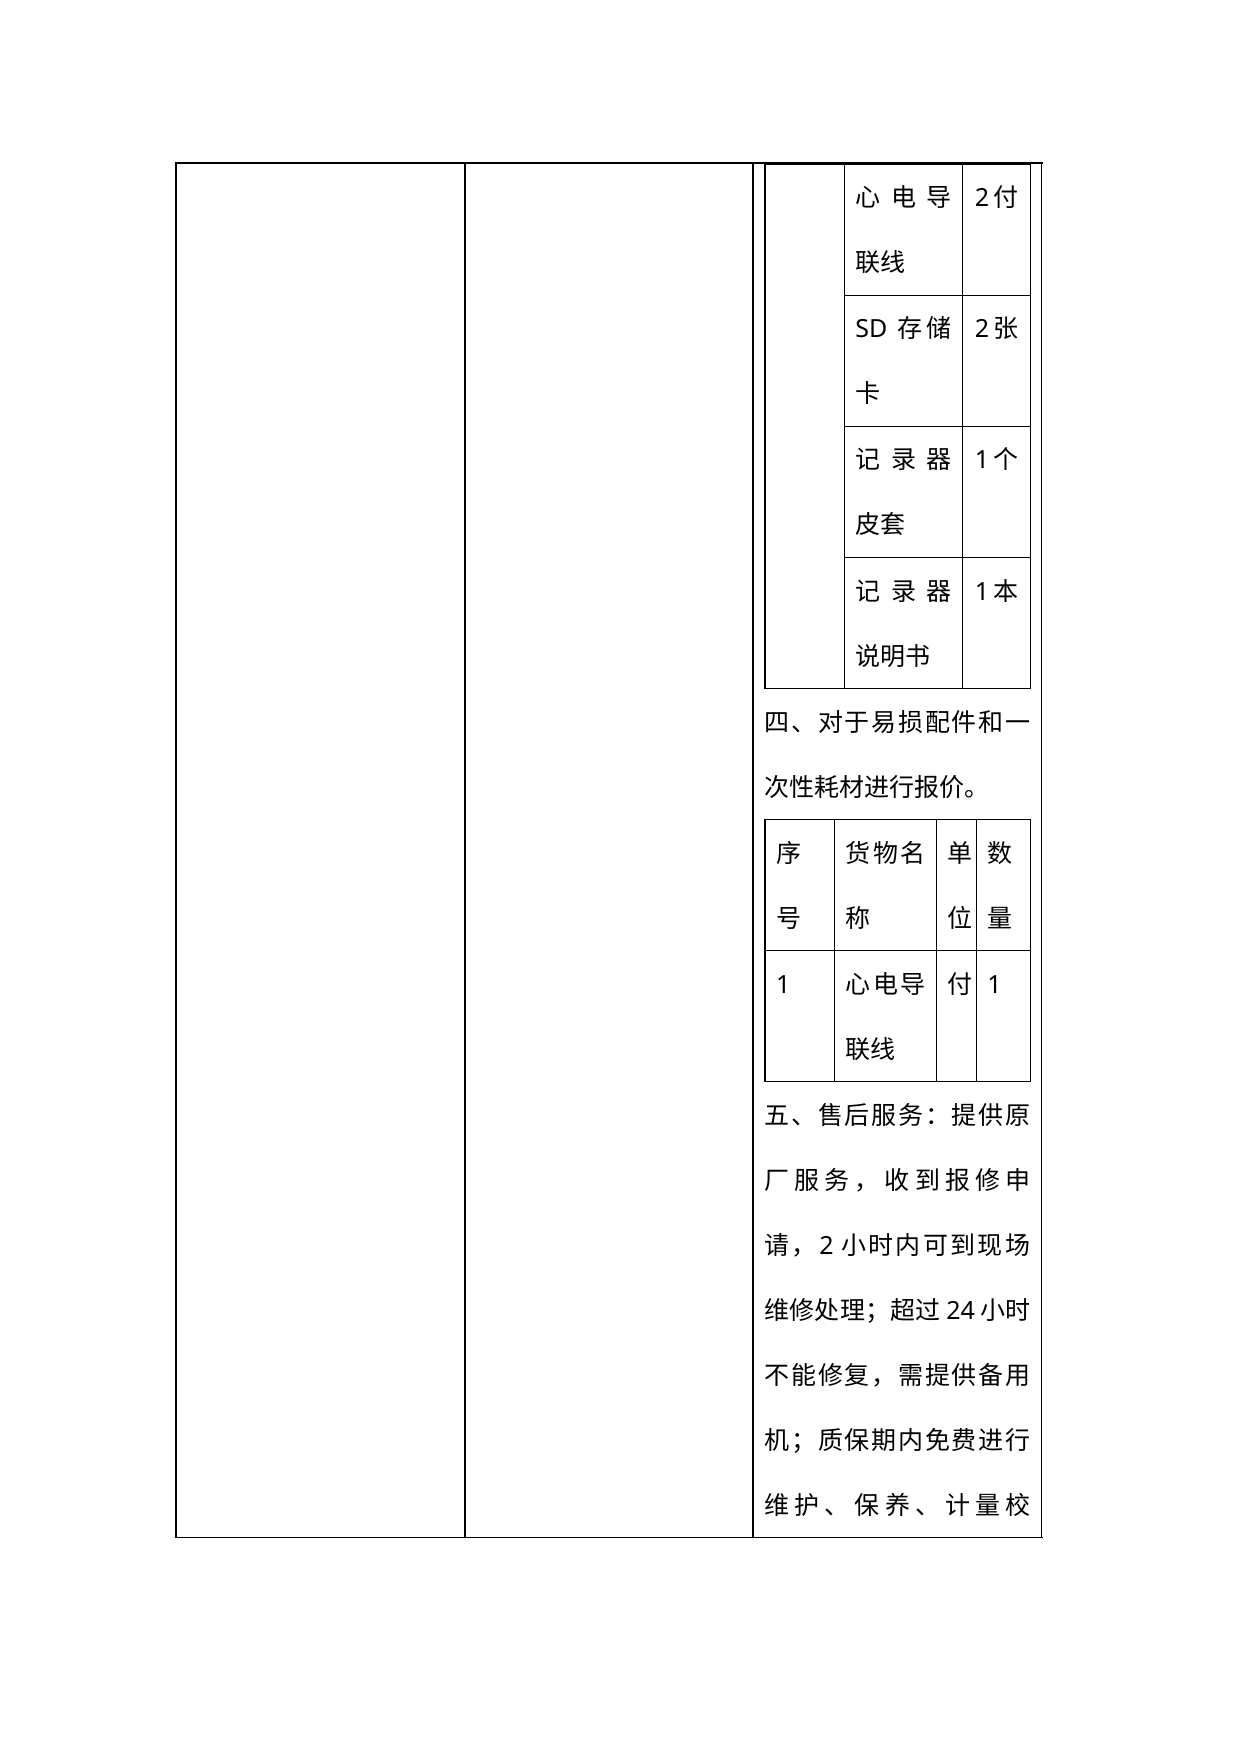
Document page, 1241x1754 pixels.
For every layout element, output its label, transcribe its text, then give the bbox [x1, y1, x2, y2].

table_cell [466, 164, 752, 1537]
table_cell 1 [177, 164, 464, 1537]
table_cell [754, 164, 1041, 1537]
